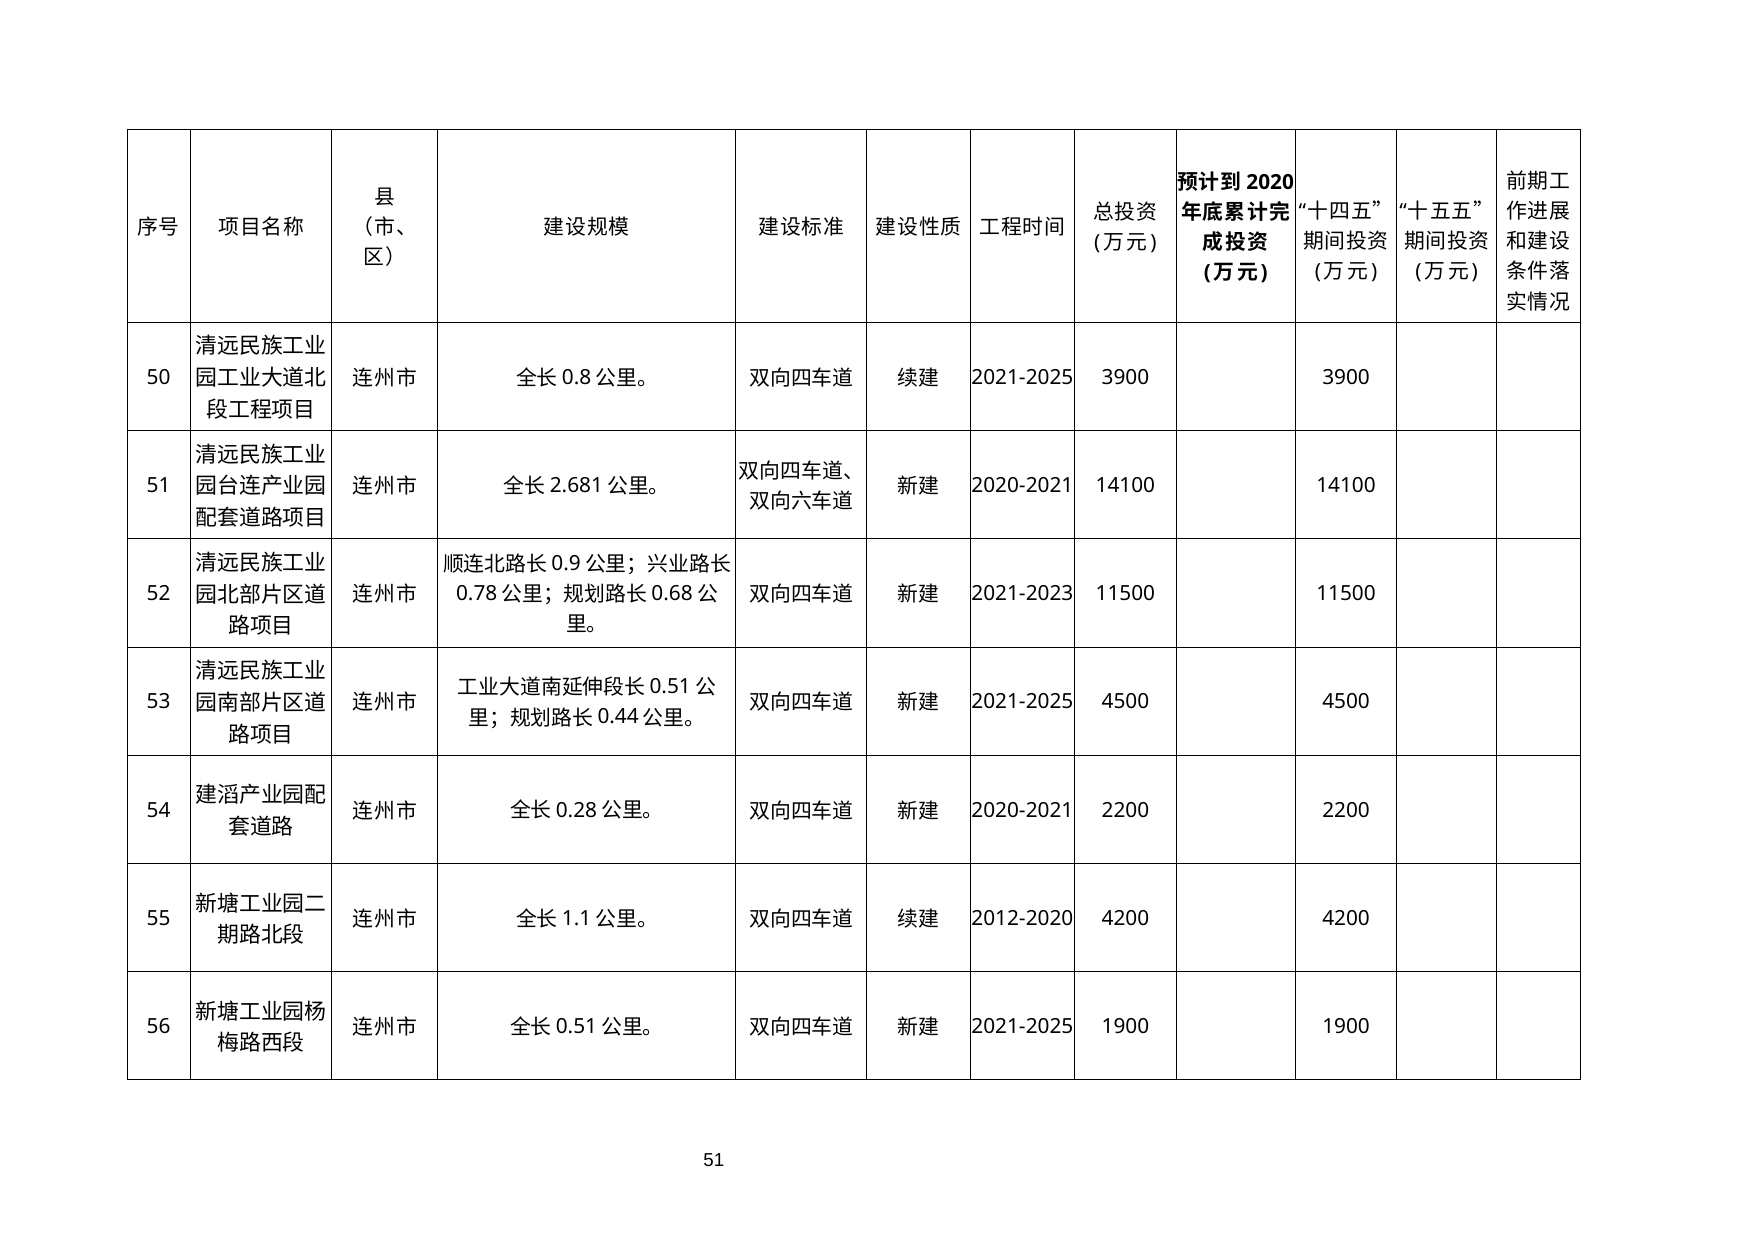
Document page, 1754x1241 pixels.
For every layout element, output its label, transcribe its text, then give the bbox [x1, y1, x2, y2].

table_cell [1177, 539, 1295, 646]
table_cell [1177, 864, 1295, 971]
table_cell 新建 [867, 756, 970, 863]
table_cell 56 [128, 972, 190, 1079]
table_cell 清远民族工业园工业大道北段工程项目 [191, 323, 331, 430]
table_cell 1900 [1075, 972, 1176, 1079]
table_cell [1397, 323, 1496, 430]
table_cell 2020-2021 [971, 756, 1074, 863]
table_cell 2021-2025 [971, 323, 1074, 430]
table_cell 双向四车道 [736, 648, 866, 754]
table_cell 3900 [1075, 323, 1176, 430]
table_cell [1177, 972, 1295, 1079]
table_cell 11500 [1296, 539, 1396, 646]
table_header “十四五”期间投资 (万元) [1296, 130, 1396, 322]
table_cell [1177, 323, 1295, 430]
table_cell 双向四车道 [736, 972, 866, 1079]
table_cell 52 [128, 539, 190, 646]
table_cell 2200 [1075, 756, 1176, 863]
table_cell 2021-2025 [971, 972, 1074, 1079]
table_cell 工业大道南延伸段长0.51公里；规划路长0.44公里。 [438, 648, 735, 754]
table_cell 14100 [1296, 431, 1396, 538]
table_cell 全长0.8公里。 [438, 323, 735, 430]
table_cell 3900 [1296, 323, 1396, 430]
table_cell 双向四车道 [736, 539, 866, 646]
table_header 建设规模 [438, 130, 735, 322]
table_cell 2020-2021 [971, 431, 1074, 538]
table_header 县 （市、区） [332, 130, 437, 322]
table_cell 双向四车道 [736, 864, 866, 971]
table_cell [1397, 431, 1496, 538]
table_cell [1177, 431, 1295, 538]
table_header 前期工作进展和建设条件落实情况 [1497, 130, 1580, 322]
table_header 项目名称 [191, 130, 331, 322]
table_cell 续建 [867, 864, 970, 971]
table_cell 新建 [867, 648, 970, 754]
table_cell 55 [128, 864, 190, 971]
table_header 总投资 (万元) [1075, 130, 1176, 322]
table_cell [1497, 431, 1580, 538]
table_cell [1497, 539, 1580, 646]
table_cell 1900 [1296, 972, 1396, 1079]
table_cell [1397, 864, 1496, 971]
table_cell 连州市 [332, 323, 437, 430]
table_header 建设标准 [736, 130, 866, 322]
table_cell [1177, 648, 1295, 754]
table_cell 新塘工业园二期路北段 [191, 864, 331, 971]
table_cell 新塘工业园杨梅路西段 [191, 972, 331, 1079]
table_cell 全长1.1公里。 [438, 864, 735, 971]
table_cell [1397, 972, 1496, 1079]
table_cell 新建 [867, 539, 970, 646]
table_cell 4200 [1296, 864, 1396, 971]
table_cell 续建 [867, 323, 970, 430]
table_header 预计到2020年底累计完成投资 (万元) [1177, 130, 1295, 322]
table_cell [1497, 648, 1580, 754]
table_cell 连州市 [332, 972, 437, 1079]
table_cell [1397, 539, 1496, 646]
table_cell 4500 [1296, 648, 1396, 754]
table_cell 50 [128, 323, 190, 430]
table_cell 2200 [1296, 756, 1396, 863]
table_cell [1497, 864, 1580, 971]
table_cell 2012-2020 [971, 864, 1074, 971]
table_cell 2021-2025 [971, 648, 1074, 754]
table_cell 清远民族工业园南部片区道路项目 [191, 648, 331, 754]
table_header 工程时间 [971, 130, 1074, 322]
table_header “十五五”期间投资 (万元) [1397, 130, 1496, 322]
table_cell 4200 [1075, 864, 1176, 971]
table_cell 54 [128, 756, 190, 863]
table_cell 2021-2023 [971, 539, 1074, 646]
table_cell 新建 [867, 972, 970, 1079]
table_cell 11500 [1075, 539, 1176, 646]
table_cell 全长0.51公里。 [438, 972, 735, 1079]
table_header 建设性质 [867, 130, 970, 322]
table_cell 全长0.28公里。 [438, 756, 735, 863]
table_cell 51 [128, 431, 190, 538]
table_cell 建滔产业园配套道路 [191, 756, 331, 863]
table_cell [1397, 756, 1496, 863]
table_cell [1497, 756, 1580, 863]
table_cell 新建 [867, 431, 970, 538]
table_cell 连州市 [332, 756, 437, 863]
table_cell 清远民族工业园北部片区道路项目 [191, 539, 331, 646]
table_cell 连州市 [332, 864, 437, 971]
table_cell 清远民族工业园台连产业园配套道路项目 [191, 431, 331, 538]
table_cell 双向四车道、 双向六车道 [736, 431, 866, 538]
table_cell 双向四车道 [736, 323, 866, 430]
table_cell 14100 [1075, 431, 1176, 538]
table_cell 连州市 [332, 431, 437, 538]
table_cell 全长2.681公里。 [438, 431, 735, 538]
table_cell [1397, 648, 1496, 754]
table_cell [1497, 972, 1580, 1079]
table_cell [1177, 756, 1295, 863]
table_cell 连州市 [332, 539, 437, 646]
table_cell [1497, 323, 1580, 430]
table_cell 双向四车道 [736, 756, 866, 863]
table_cell 4500 [1075, 648, 1176, 754]
table_cell 53 [128, 648, 190, 754]
table_cell 连州市 [332, 648, 437, 754]
table_cell 顺连北路长0.9公里；兴业路长0.78公里；规划路长0.68公里。 [438, 539, 735, 646]
table_header 序号 [128, 130, 190, 322]
